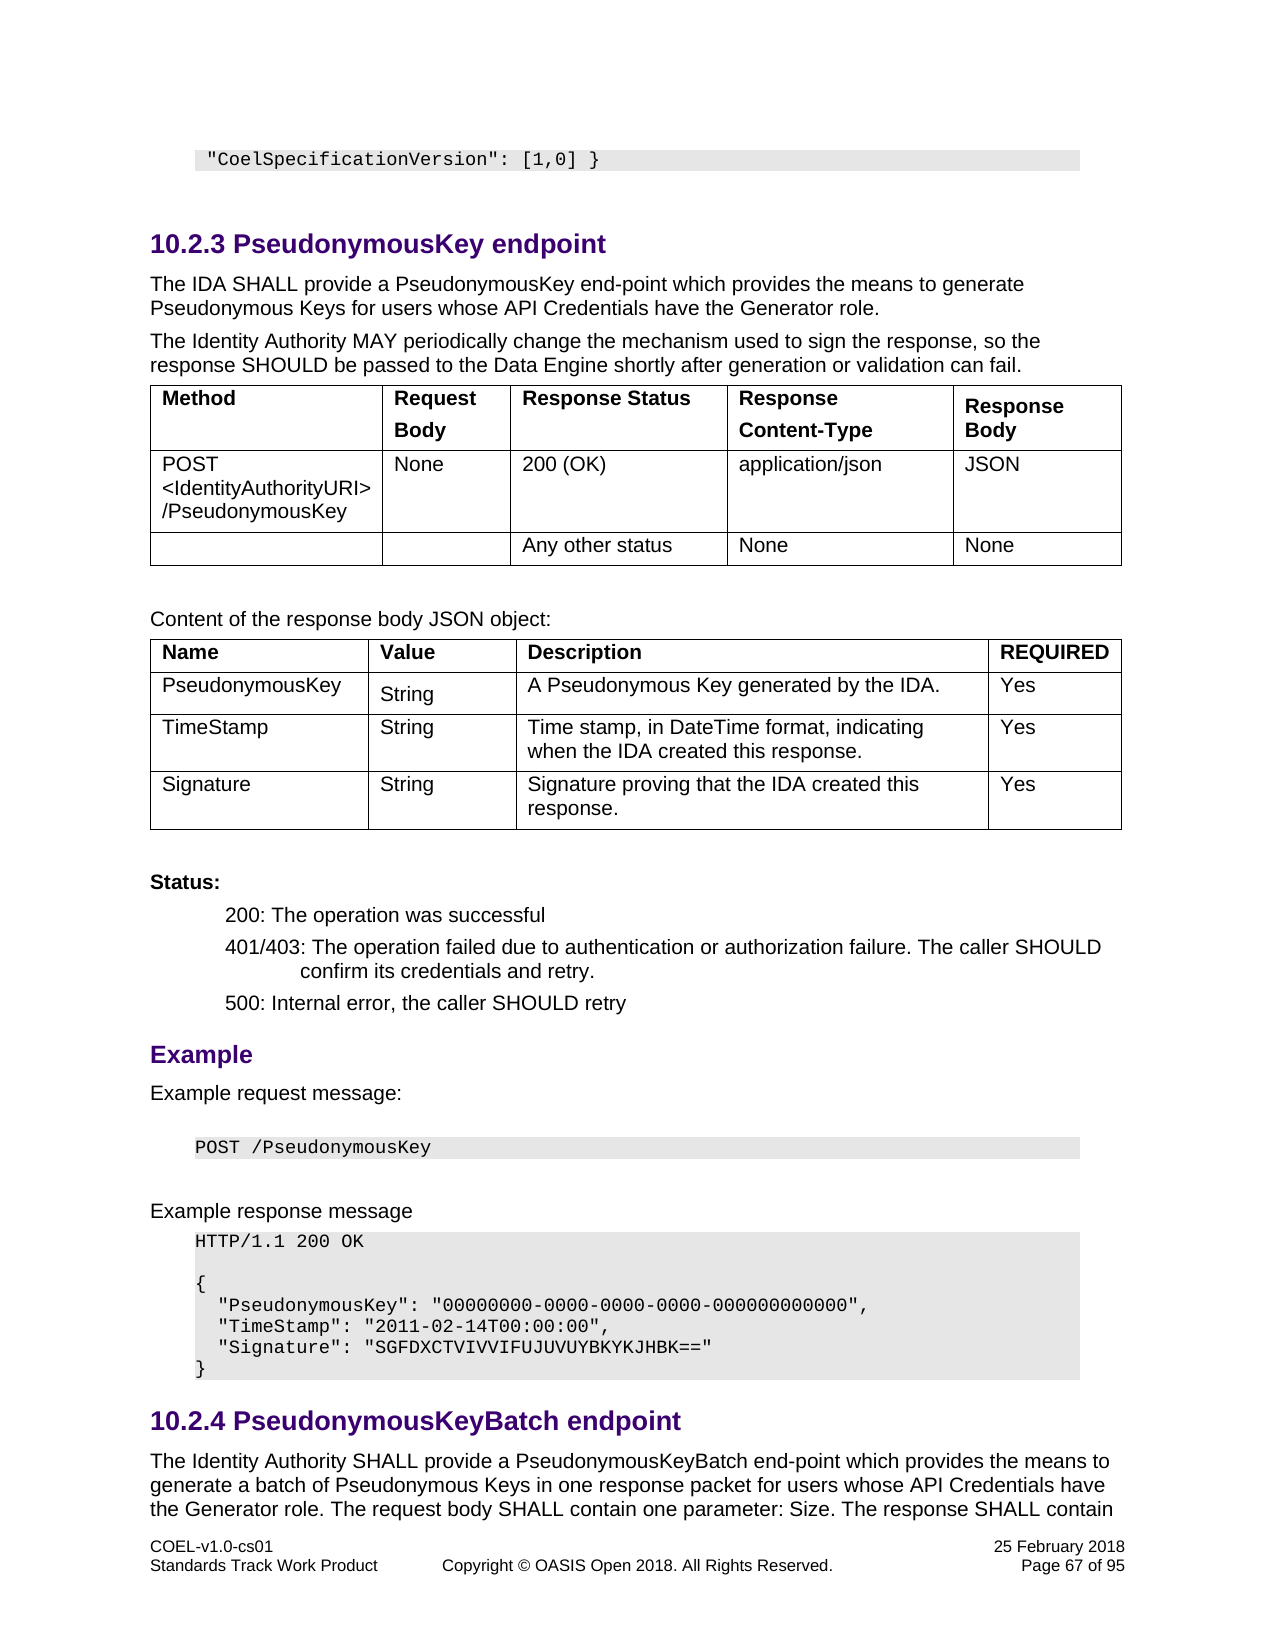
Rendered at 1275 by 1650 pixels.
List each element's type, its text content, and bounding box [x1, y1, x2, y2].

text Content of the response body JSON object: [150, 607, 1125, 631]
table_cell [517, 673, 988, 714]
text Example request message: [150, 1081, 1125, 1129]
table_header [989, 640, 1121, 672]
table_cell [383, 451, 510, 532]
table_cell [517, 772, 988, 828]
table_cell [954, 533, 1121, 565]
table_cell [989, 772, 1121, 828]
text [150, 1449, 1125, 1521]
text HTTP/1.1 200 OK [195, 1232, 1080, 1253]
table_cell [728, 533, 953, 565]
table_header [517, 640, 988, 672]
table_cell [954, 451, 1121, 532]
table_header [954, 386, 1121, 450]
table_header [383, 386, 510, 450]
text 401/403: The operation failed due to authentication or authorization failure. The caller SHOULD confirm its credentials and retry. [225, 935, 1125, 983]
subtitle Example [150, 1040, 1125, 1069]
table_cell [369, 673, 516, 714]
subtitle PseudonymousKey endpoint [150, 228, 1125, 260]
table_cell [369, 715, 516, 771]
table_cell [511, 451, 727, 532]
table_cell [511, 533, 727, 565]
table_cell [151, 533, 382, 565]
text The Identity Authority MAY periodically change the mechanism used to sign the response, so the response SHOULD be passed to the Data Engine shortly after generation or validation can fail. [150, 328, 1125, 376]
text POST /PseudonymousKey [195, 1137, 1080, 1159]
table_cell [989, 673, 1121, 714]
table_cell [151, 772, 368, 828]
text 200: The operation was successful [225, 902, 1125, 926]
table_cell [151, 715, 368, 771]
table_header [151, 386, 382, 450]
text Status: [150, 870, 1125, 894]
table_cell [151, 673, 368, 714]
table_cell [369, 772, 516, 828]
text The IDA SHALL provide a PseudonymousKey end-point which provides the means to generate Pseudonymous Keys for users whose API Credentials have the Generator role. [150, 272, 1125, 320]
subtitle PseudonymousKeyBatch endpoint [150, 1405, 1125, 1437]
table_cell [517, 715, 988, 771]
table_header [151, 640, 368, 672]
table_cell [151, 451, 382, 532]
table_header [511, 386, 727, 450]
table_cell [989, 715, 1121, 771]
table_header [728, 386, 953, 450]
text "CoelSpecificationVersion": [1,0] } [195, 150, 1080, 171]
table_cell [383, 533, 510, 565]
text Example response message [150, 1199, 1125, 1223]
text 500: Internal error, the caller SHOULD retry [225, 991, 1125, 1015]
text { "PseudonymousKey": "00000000-0000-0000-0000-000000000000", "TimeStamp": "2011-02-14T00:00:00", "Signature": "SGFDXCTVIVVIFUJUVUYBKYKJHBK==" } [195, 1274, 1080, 1380]
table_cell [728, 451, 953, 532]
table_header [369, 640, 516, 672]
